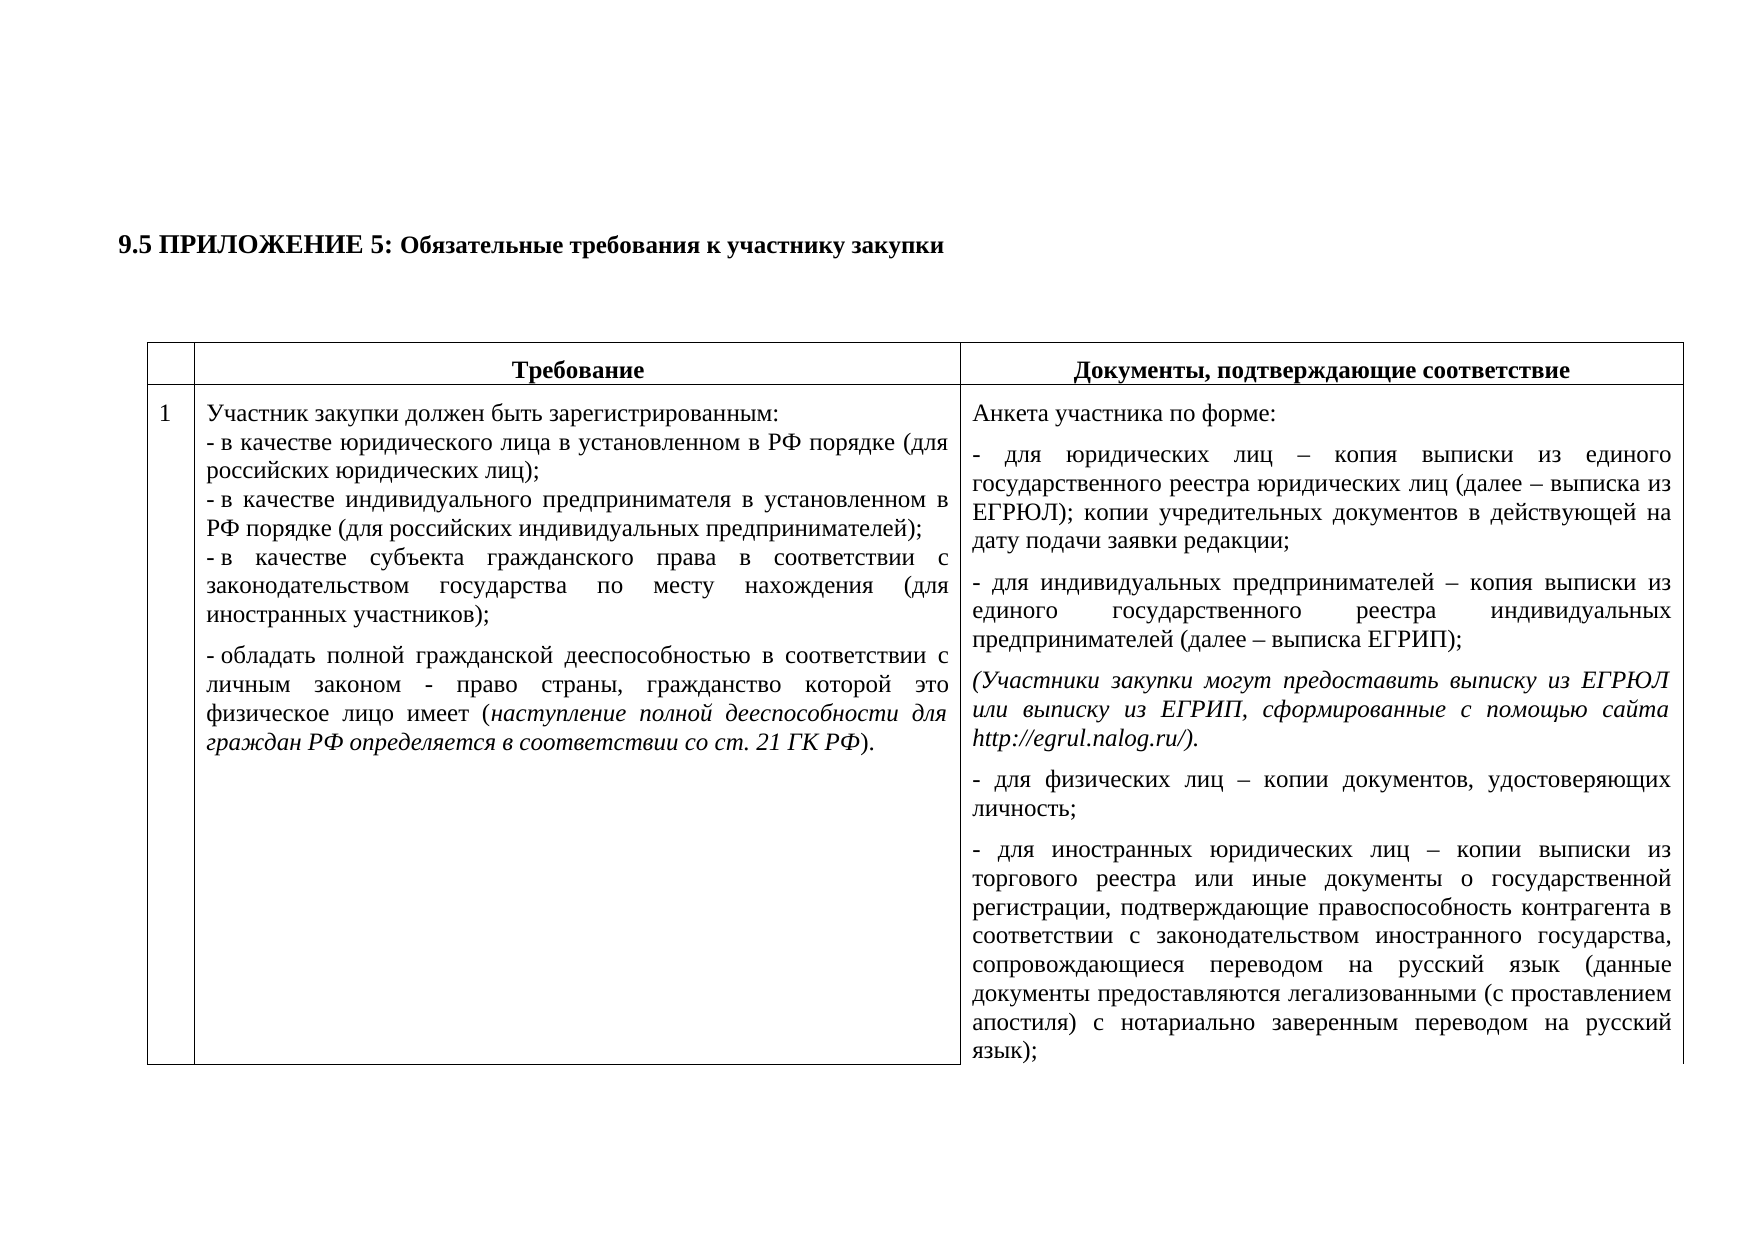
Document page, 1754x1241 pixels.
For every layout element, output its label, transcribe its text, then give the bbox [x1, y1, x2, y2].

table_header [148, 343, 194, 384]
table_header Документы, подтверждающие соответствие [961, 343, 1683, 384]
list 9.5 ПРИЛОЖЕНИЕ 5: Обязательные требования к участнику закупки [118, 228, 1710, 259]
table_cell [195, 385, 960, 1064]
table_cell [961, 385, 1683, 1064]
table_cell 1 [148, 385, 194, 1064]
table_header Требование [195, 343, 960, 384]
